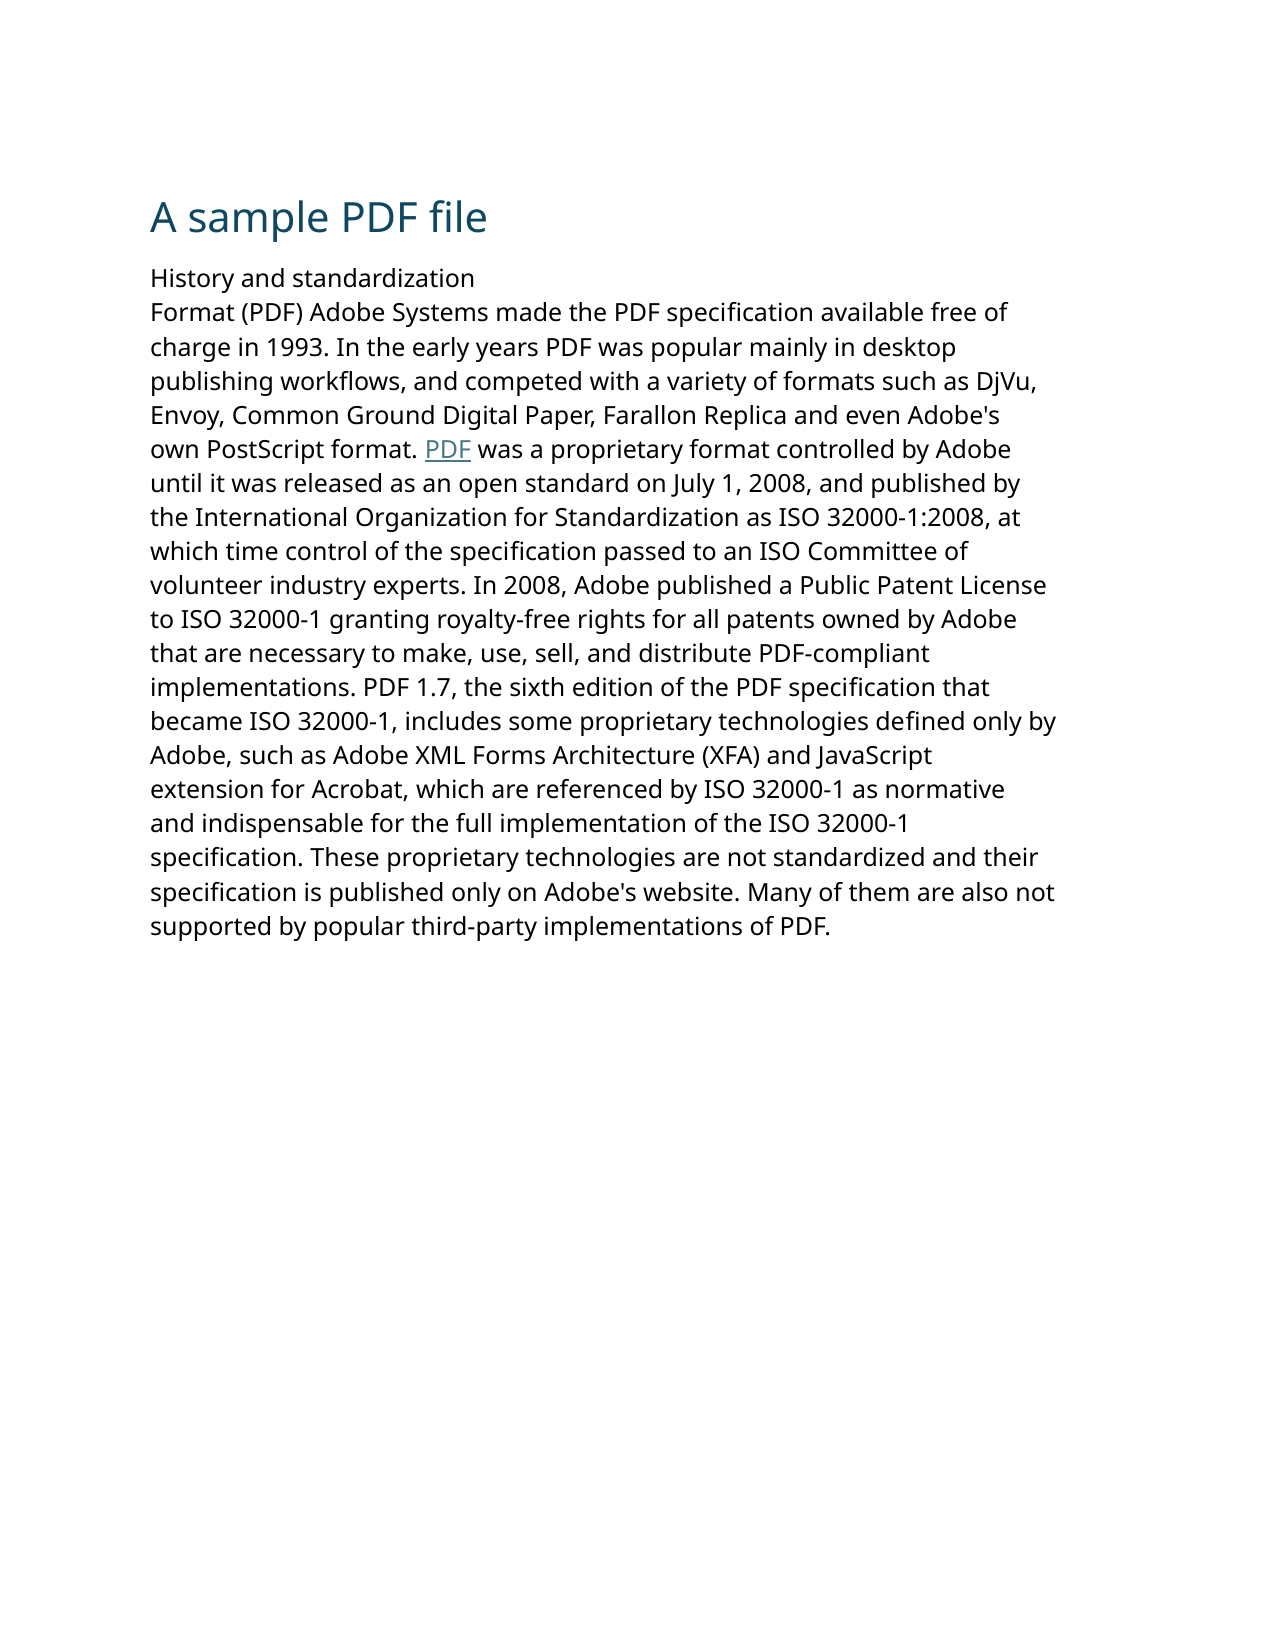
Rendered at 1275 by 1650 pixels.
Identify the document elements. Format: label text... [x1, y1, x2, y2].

text Format (PDF) Adobe Systems made the PDF speciﬁcation available free of [150, 295, 1125, 329]
text History and standardization [150, 261, 1125, 295]
text and indispensable for the full implementation of the ISO 32000-1 [150, 806, 1125, 840]
text implementations. PDF 1.7, the sixth edition of the PDF speciﬁcation that [150, 670, 1125, 704]
text Adobe, such as Adobe XML Forms Architecture (XFA) and JavaScript [150, 738, 1125, 772]
text Envoy, Common Ground Digital Paper, Farallon Replica and even Adobe's [150, 397, 1125, 431]
text supported by popular third-party implementations of PDF. [150, 908, 1125, 942]
text speciﬁcation is published only on Adobe's website. Many of them are also not [150, 874, 1125, 908]
text publishing workﬂows, and competed with a variety of formats such as DjVu, [150, 363, 1125, 397]
text volunteer industry experts. In 2008, Adobe published a Public Patent License [150, 568, 1125, 602]
text own PostScript format. PDF was a proprietary format controlled by Adobe [150, 431, 1125, 465]
text that are necessary to make, use, sell, and distribute PDF-compliant [150, 636, 1125, 670]
text to ISO 32000-1 granting royalty-free rights for all patents owned by Adobe [150, 602, 1125, 636]
text speciﬁcation. These proprietary technologies are not standardized and their [150, 840, 1125, 874]
subtitle A sample PDF ﬁle [150, 187, 1125, 244]
text the International Organization for Standardization as ISO 32000-1:2008, at [150, 499, 1125, 533]
text became ISO 32000-1, includes some proprietary technologies deﬁned only by [150, 704, 1125, 738]
text which time control of the speciﬁcation passed to an ISO Committee of [150, 533, 1125, 568]
text extension for Acrobat, which are referenced by ISO 32000-1 as normative [150, 772, 1125, 806]
text charge in 1993. In the early years PDF was popular mainly in desktop [150, 329, 1125, 363]
text until it was released as an open standard on July 1, 2008, and published by [150, 465, 1125, 499]
